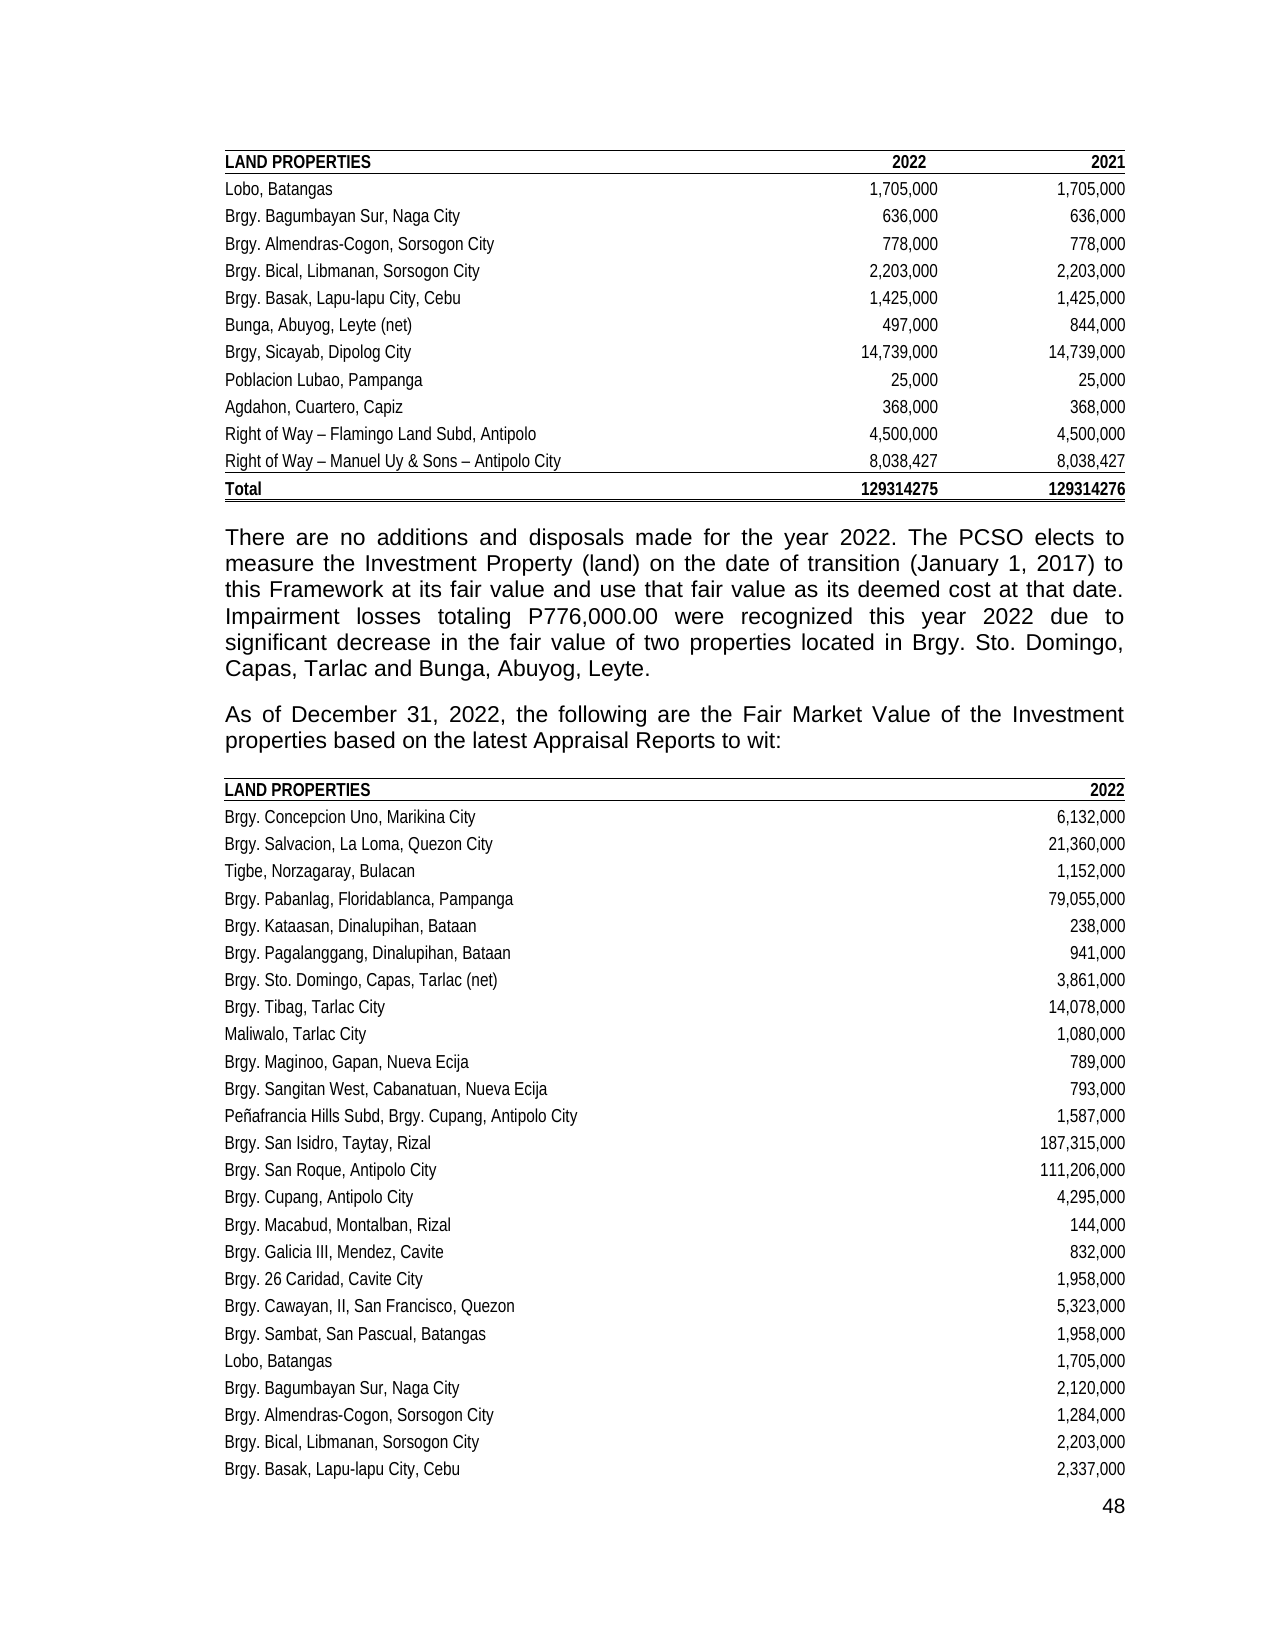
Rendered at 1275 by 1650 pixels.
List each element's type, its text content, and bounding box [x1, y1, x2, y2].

table_cell Lobo, Batangas [224, 1344, 946, 1371]
table_cell Brgy. Sambat, San Pascual, Batangas [224, 1317, 946, 1344]
table_cell 4,500,000 [778, 417, 937, 444]
table_cell 25,000 [938, 363, 1125, 390]
table_cell 2,203,000 [778, 254, 937, 281]
table_header 2021 [938, 151, 1125, 173]
table_cell Brgy. Galicia III, Mendez, Cavite [224, 1235, 946, 1262]
table_cell Brgy. Kataasan, Dinalupihan, Bataan [224, 909, 946, 936]
table_header 2022 [778, 151, 937, 173]
table_cell Brgy. Almendras-Cogon, Sorsogon City [224, 1398, 946, 1426]
table_cell 1,705,000 [778, 174, 937, 200]
table_cell Brgy. Bical, Libmanan, Sorsogon City [224, 1426, 946, 1453]
table_cell Brgy. Sangitan West, Cabanatuan, Nueva Ecija [224, 1072, 946, 1099]
table_cell Brgy. San Isidro, Taytay, Rizal [224, 1126, 946, 1154]
table_cell 2,120,000 [946, 1371, 1125, 1398]
table_cell Brgy. Bagumbayan Sur, Naga City [224, 1371, 946, 1398]
table_cell 368,000 [778, 390, 937, 417]
table_cell 79,055,000 [946, 882, 1125, 909]
table_cell Brgy. Bical, Libmanan, Sorsogon City [225, 254, 778, 281]
table_cell 3,861,000 [946, 963, 1125, 991]
table_cell Bunga, Abuyog, Leyte (net) [225, 309, 778, 336]
table_cell Tigbe, Norzagaray, Bulacan [224, 855, 946, 882]
table_cell 187,315,000 [946, 1126, 1125, 1154]
table_cell 1,284,000 [946, 1398, 1125, 1426]
table_cell Lobo, Batangas [225, 174, 778, 200]
table_cell Brgy. Almendras-Cogon, Sorsogon City [225, 227, 778, 254]
table_cell 144,000 [946, 1208, 1125, 1235]
table_cell Brgy. Cupang, Antipolo City [224, 1181, 946, 1208]
table_cell 2,337,000 [946, 1453, 1125, 1480]
table_cell 2,203,000 [938, 254, 1125, 281]
table_cell Brgy. Bagumbayan Sur, Naga City [225, 200, 778, 227]
table_cell 1,587,000 [946, 1099, 1125, 1126]
table_cell 497,000 [778, 309, 937, 336]
table_cell Brgy. Pagalanggang, Dinalupihan, Bataan [224, 936, 946, 963]
table_cell Right of Way – Manuel Uy & Sons – Antipolo City [225, 445, 778, 472]
text There are no additions and disposals made for the year 2022. The PCSO elects to measure the Investment Property (land) on the date of transition (January 1, 2017) to this Framework at its fair value and use that fair value as its deemed cost at that date. Impairment losses totaling P776,000.00 were recognized this year 2022 due to significant decrease in the fair value of two properties located in Brgy. Sto. Domingo, Capas, Tarlac and Bunga, Abuyog, Leyte. [225, 524, 1125, 682]
table_cell 368,000 [938, 390, 1125, 417]
table_cell 941,000 [946, 936, 1125, 963]
table_cell Brgy. Basak, Lapu-lapu City, Cebu [225, 281, 778, 308]
table_cell 14,739,000 [938, 336, 1125, 363]
table_cell 1,425,000 [778, 281, 937, 308]
table_cell 1,958,000 [946, 1317, 1125, 1344]
table_cell Brgy. 26 Caridad, Cavite City [224, 1263, 946, 1289]
table_cell Brgy. Sto. Domingo, Capas, Tarlac (net) [224, 963, 946, 991]
table_cell 8,038,427 [938, 445, 1125, 472]
table_cell 4,500,000 [938, 417, 1125, 444]
table_cell Brgy. Pabanlag, Floridablanca, Pampanga [224, 882, 946, 909]
table_cell 832,000 [946, 1235, 1125, 1262]
table_cell 1,705,000 [938, 174, 1125, 200]
table_cell 14,739,000 [778, 336, 937, 363]
table_cell 778,000 [938, 227, 1125, 254]
table_cell 14,078,000 [946, 991, 1125, 1018]
table_cell 1,958,000 [946, 1263, 1125, 1289]
table_cell Brgy. Salvacion, La Loma, Quezon City [224, 828, 946, 854]
table_cell 25,000 [778, 363, 937, 390]
table_cell 636,000 [938, 200, 1125, 227]
table_cell 1,425,000 [938, 281, 1125, 308]
table_cell 274,642,026 [938, 473, 1125, 499]
table_cell Maliwalo, Tarlac City [224, 1018, 946, 1045]
table_cell 1,080,000 [946, 1018, 1125, 1045]
table_cell 636,000 [778, 200, 937, 227]
table_cell 1,152,000 [946, 855, 1125, 882]
table_header 2022 [946, 779, 1125, 800]
table_header LAND PROPERTIES [225, 151, 778, 173]
table_cell 5,323,000 [946, 1290, 1125, 1317]
table_cell Agdahon, Cuartero, Capiz [225, 390, 778, 417]
table_cell 111,206,000 [946, 1154, 1125, 1181]
table_cell Brgy. Concepcion Uno, Marikina City [224, 801, 946, 827]
table_header LAND PROPERTIES [224, 779, 946, 800]
table_cell Right of Way – Flamingo Land Subd, Antipolo [225, 417, 778, 444]
table_cell 273,866,025 [778, 473, 937, 499]
table_cell 8,038,427 [778, 445, 937, 472]
table_cell Peñafrancia Hills Subd, Brgy. Cupang, Antipolo City [224, 1099, 946, 1126]
table_cell Total [225, 473, 778, 499]
table_cell 238,000 [946, 909, 1125, 936]
text As of December 31, 2022, the following are the Fair Market Value of the Investment properties based on the latest Appraisal Reports to wit: [225, 701, 1125, 754]
table_cell 21,360,000 [946, 828, 1125, 854]
table_cell Brgy. Maginoo, Gapan, Nueva Ecija [224, 1045, 946, 1072]
table_cell Brgy. Cawayan, II, San Francisco, Quezon [224, 1290, 946, 1317]
table_cell 844,000 [938, 309, 1125, 336]
table_cell 2,203,000 [946, 1426, 1125, 1453]
table_cell 4,295,000 [946, 1181, 1125, 1208]
table_cell Brgy, Sicayab, Dipolog City [225, 336, 778, 363]
table_cell 778,000 [778, 227, 937, 254]
table_cell Brgy. Tibag, Tarlac City [224, 991, 946, 1018]
table_cell Brgy. San Roque, Antipolo City [224, 1154, 946, 1181]
table_cell 789,000 [946, 1045, 1125, 1072]
table_cell Brgy. Macabud, Montalban, Rizal [224, 1208, 946, 1235]
table_cell Poblacion Lubao, Pampanga [225, 363, 778, 390]
table_cell Brgy. Basak, Lapu-lapu City, Cebu [224, 1453, 946, 1480]
table_cell 1,705,000 [946, 1344, 1125, 1371]
table_cell 6,132,000 [946, 801, 1125, 827]
table_cell 793,000 [946, 1072, 1125, 1099]
